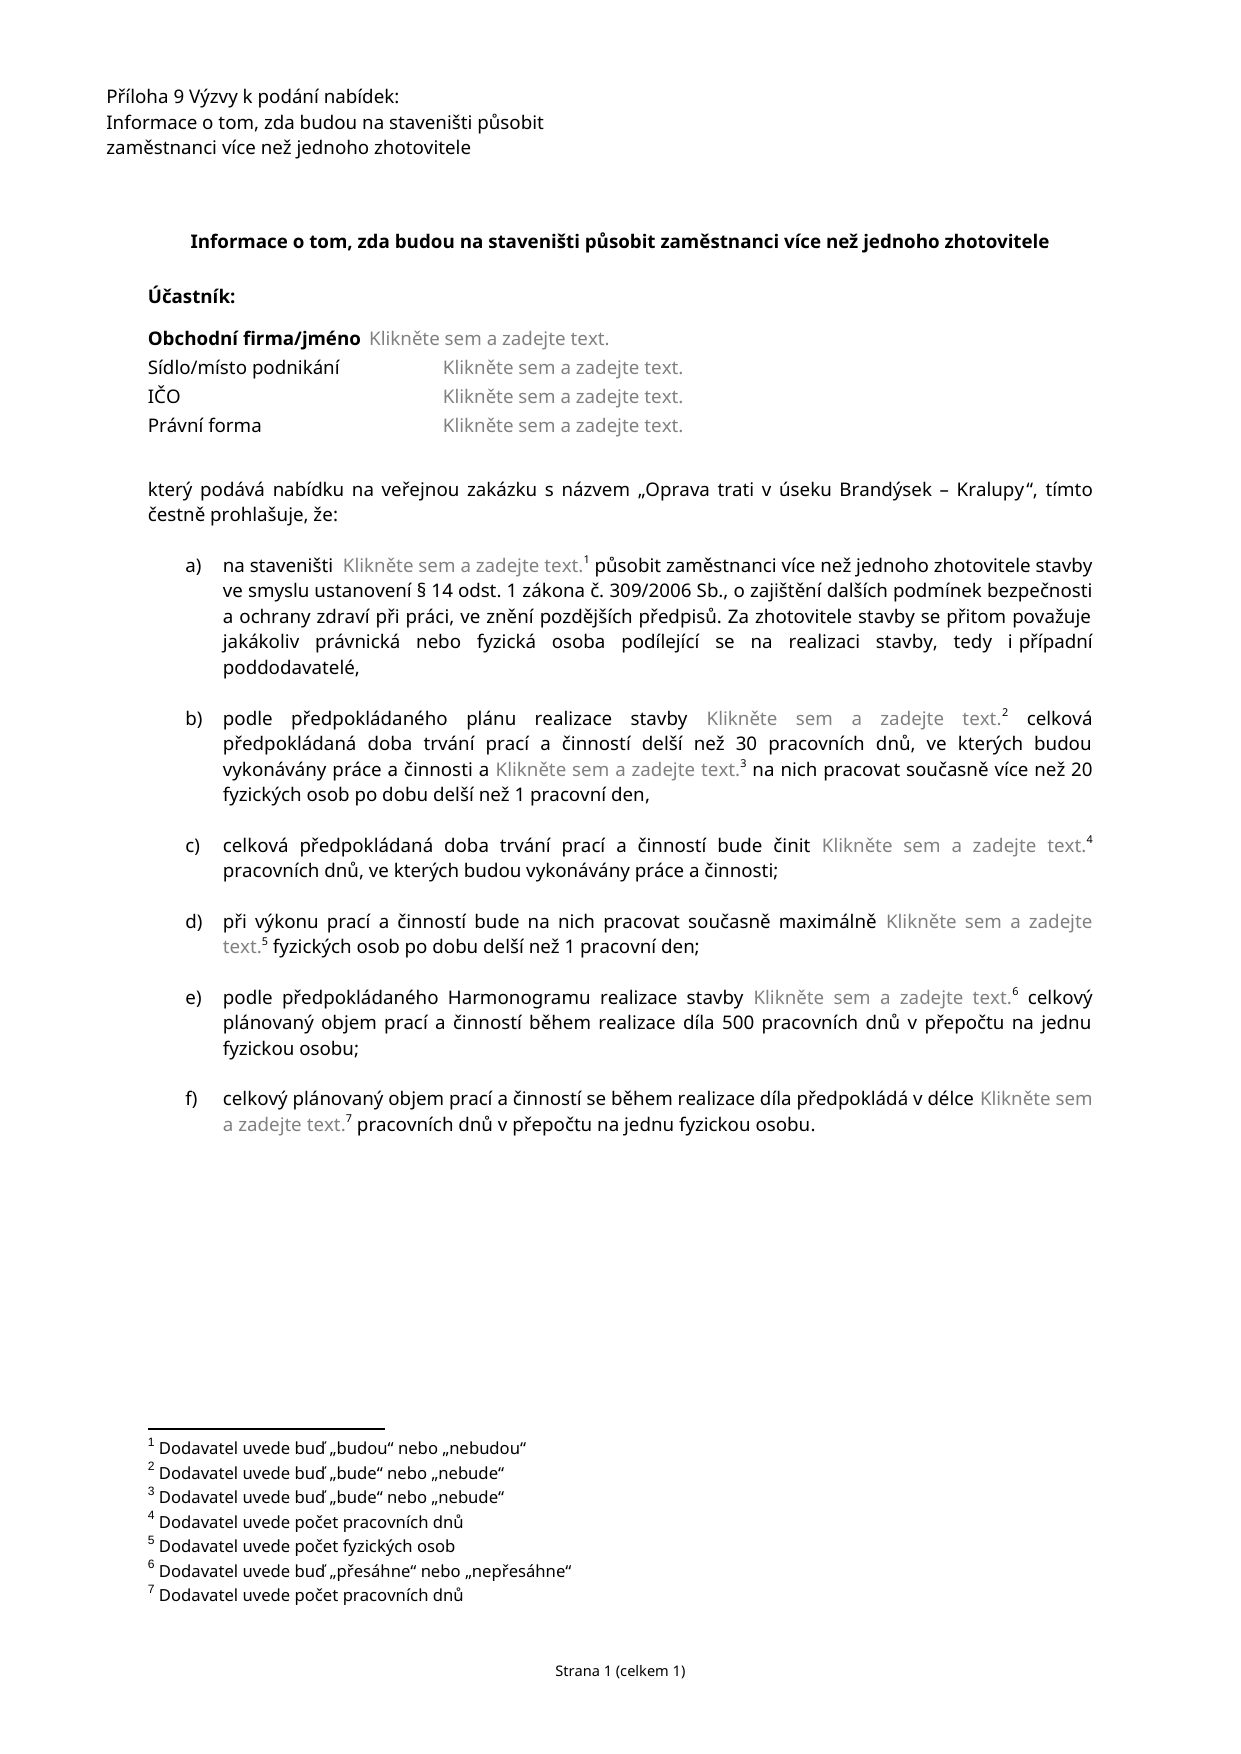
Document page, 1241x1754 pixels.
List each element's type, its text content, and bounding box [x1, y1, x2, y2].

list celkový plánovaný objem prací a činností se během realizace díla předpokládá v délce pracovních dnů v přepočtu na jednu fyzickou osobu. [185, 1086, 1093, 1137]
list podle předpokládaného Harmonogramu realizace stavby celkový plánovaný objem prací a činností během realizace díla 500 pracovních dnů v přepočtu na jednu fyzickou osobu; [185, 984, 1093, 1061]
text Sídlo/místo podnikání [148, 351, 1093, 380]
text který podává nabídku na veřejnou zakázku s názvem „Oprava trati v úseku Brandýsek – Kralupy“, tímto čestně prohlašuje, že: [148, 476, 1093, 527]
text Obchodní firma/jméno [148, 322, 1093, 351]
text Právní forma [148, 409, 1093, 438]
list na staveništi působit zaměstnanci více než jednoho zhotovitele stavby ve smyslu ustanovení § 14 odst. 1 zákona č. 309/2006 Sb., o zajištění dalších podmínek bezpečnosti a ochrany zdraví při práci, ve znění pozdějších předpisů. Za zhotovitele stavby se přitom považuje jakákoliv právnická nebo fyzická osoba podílející se na realizaci stavby, tedy i případní poddodavatelé, [185, 552, 1093, 680]
list podle předpokládaného plánu realizace stavby celková předpokládaná doba trvání prací a činností delší než 30 pracovních dnů, ve kterých budou vykonávány práce a činnosti a na nich pracovat současně více než 20 fyzických osob po dobu delší než 1 pracovní den, [185, 705, 1093, 807]
title Informace o tom, zda budou na staveništi působit zaměstnanci více než jednoho zhotovitele [148, 228, 1093, 254]
text Účastník: [148, 279, 1093, 310]
list při výkonu prací a činností bude na nich pracovat současně maximálně fyzických osob po dobu delší než 1 pracovní den; [185, 908, 1093, 959]
list celková předpokládaná doba trvání prací a činností bude činit pracovních dnů, ve kterých budou vykonávány práce a činnosti; [185, 832, 1093, 883]
text IČO [148, 380, 1093, 409]
